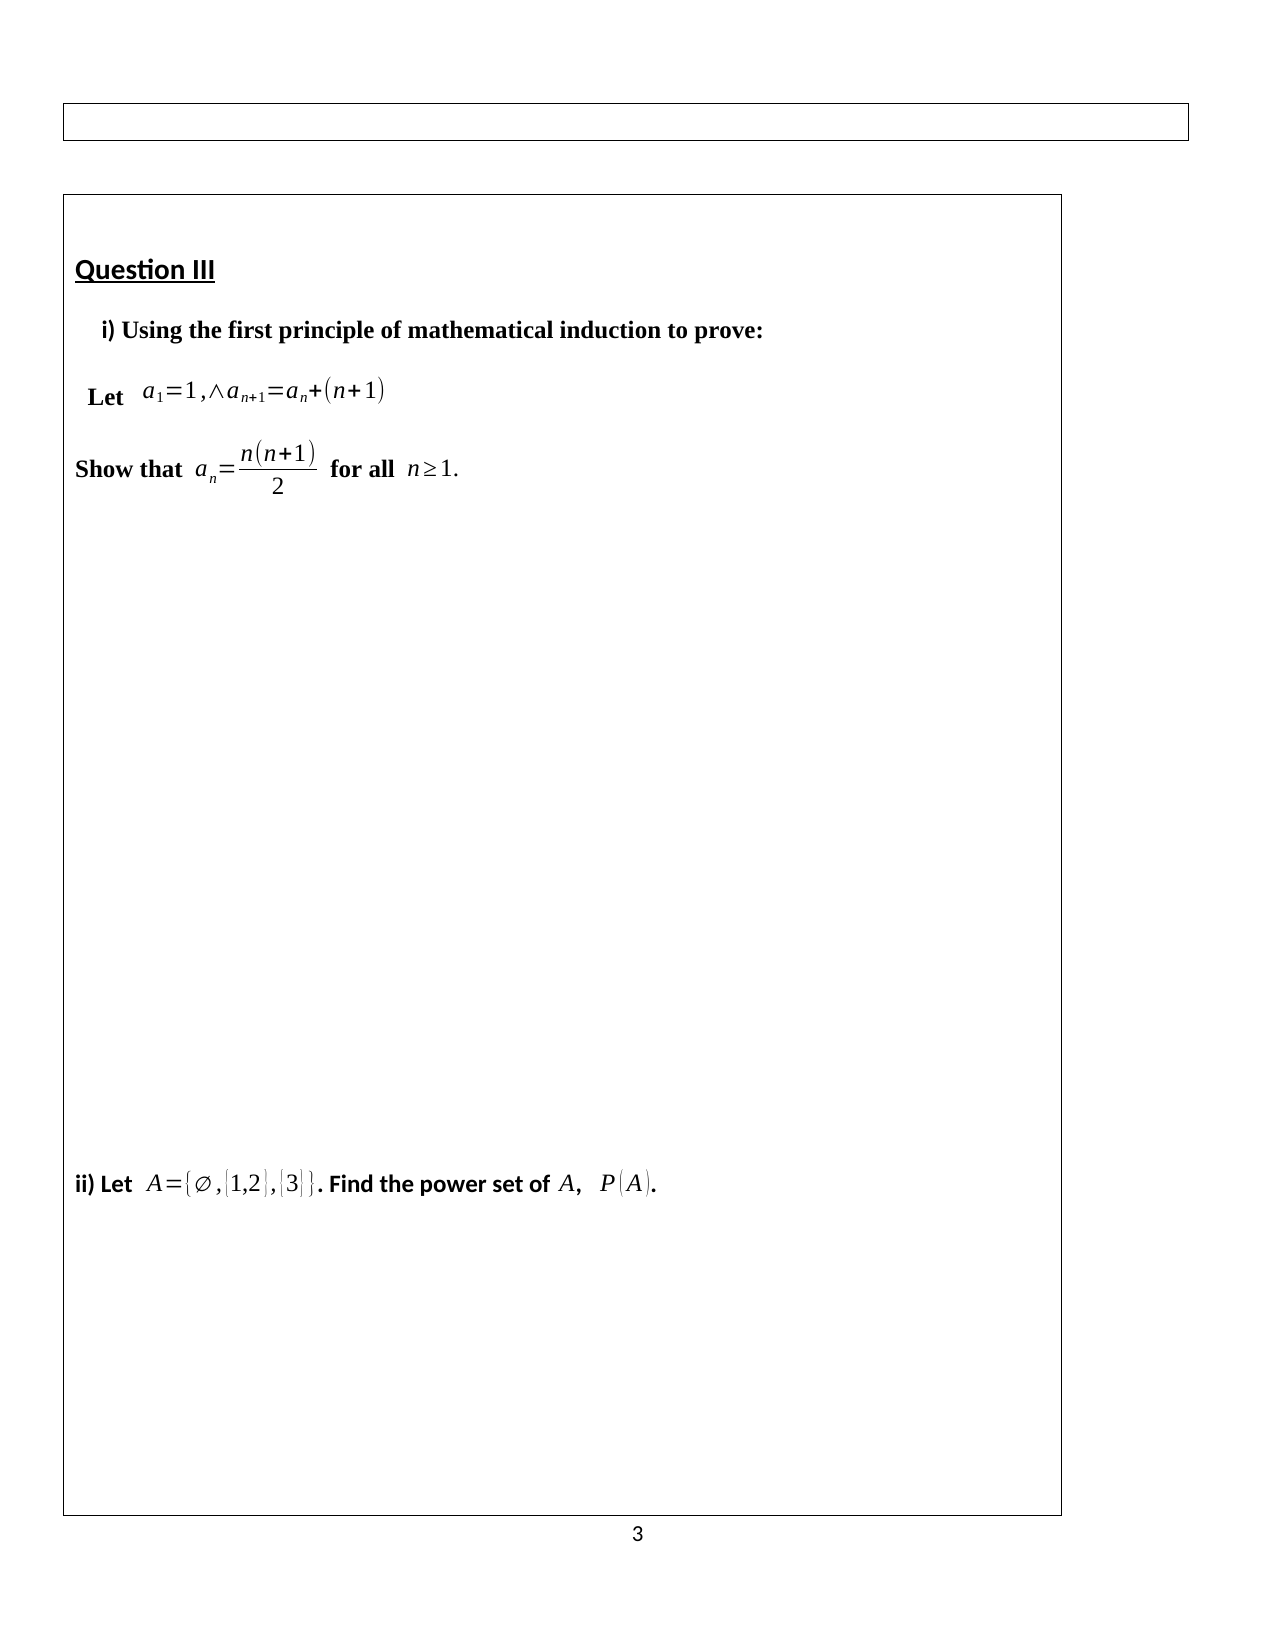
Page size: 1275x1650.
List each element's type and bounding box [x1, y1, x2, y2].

table_header [64, 195, 1061, 1514]
table_cell [64, 104, 1188, 140]
